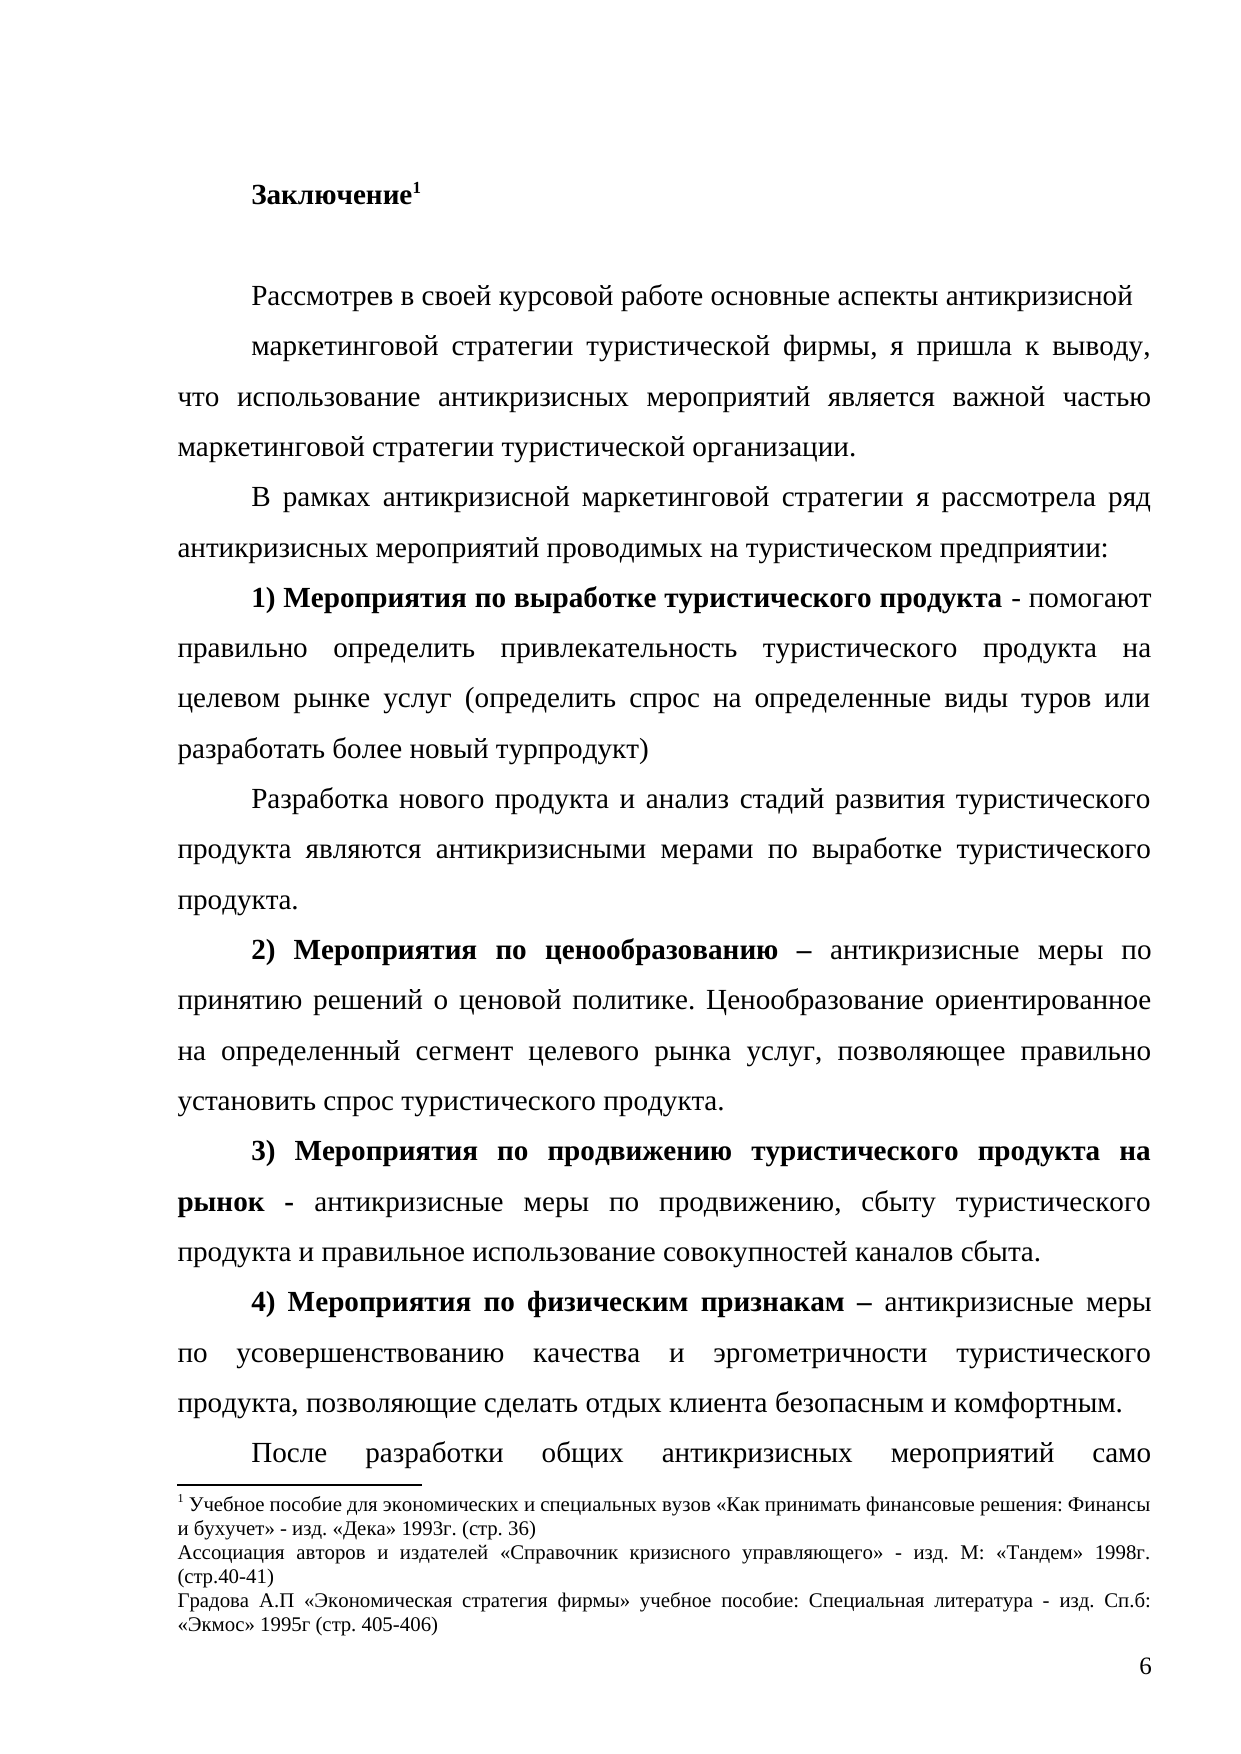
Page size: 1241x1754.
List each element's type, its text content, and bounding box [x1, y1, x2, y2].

text Рассмотрев в своей курсовой работе основные аспекты антикризисной [177, 278, 1152, 312]
text 3) Мероприятия по продвижению туристического продукта на рынок - антикризисные меры по продвижению, сбыту туристического продукта и правильное использование совокупностей каналов сбыта. [177, 1133, 1152, 1268]
text 2) Мероприятия по ценообразованию – антикризисные меры по принятию решений о ценовой политике. Ценообразование ориентированное на определенный сегмент целевого рынка услуг, позволяющее правильно установить спрос туристического продукта. [177, 932, 1152, 1117]
text маркетинговой стратегии туристической фирмы, я пришла к выводу, что использование антикризисных мероприятий является важной частью маркетинговой стратегии туристической организации. [177, 328, 1152, 463]
text В рамках антикризисной маркетинговой стратегии я рассмотрела ряд антикризисных мероприятий проводимых на туристическом предприятии: [177, 479, 1152, 563]
text Разработка нового продукта и анализ стадий развития туристического продукта являются антикризисными мерами по выработке туристического продукта. [177, 781, 1152, 915]
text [177, 1435, 1152, 1469]
text 1) Мероприятия по выработке туристического продукта - помогают правильно определить привлекательность туристического продукта на целевом рынке услуг (определить спрос на определенные виды туров или разработать более новый турпродукт) [177, 580, 1152, 764]
text 4) Мероприятия по физическим признакам – антикризисные меры по усовершенствованию качества и эргометричности туристического продукта, позволяющие сделать отдых клиента безопасным и комфортным. [177, 1284, 1152, 1418]
text Заключение [177, 177, 1152, 211]
